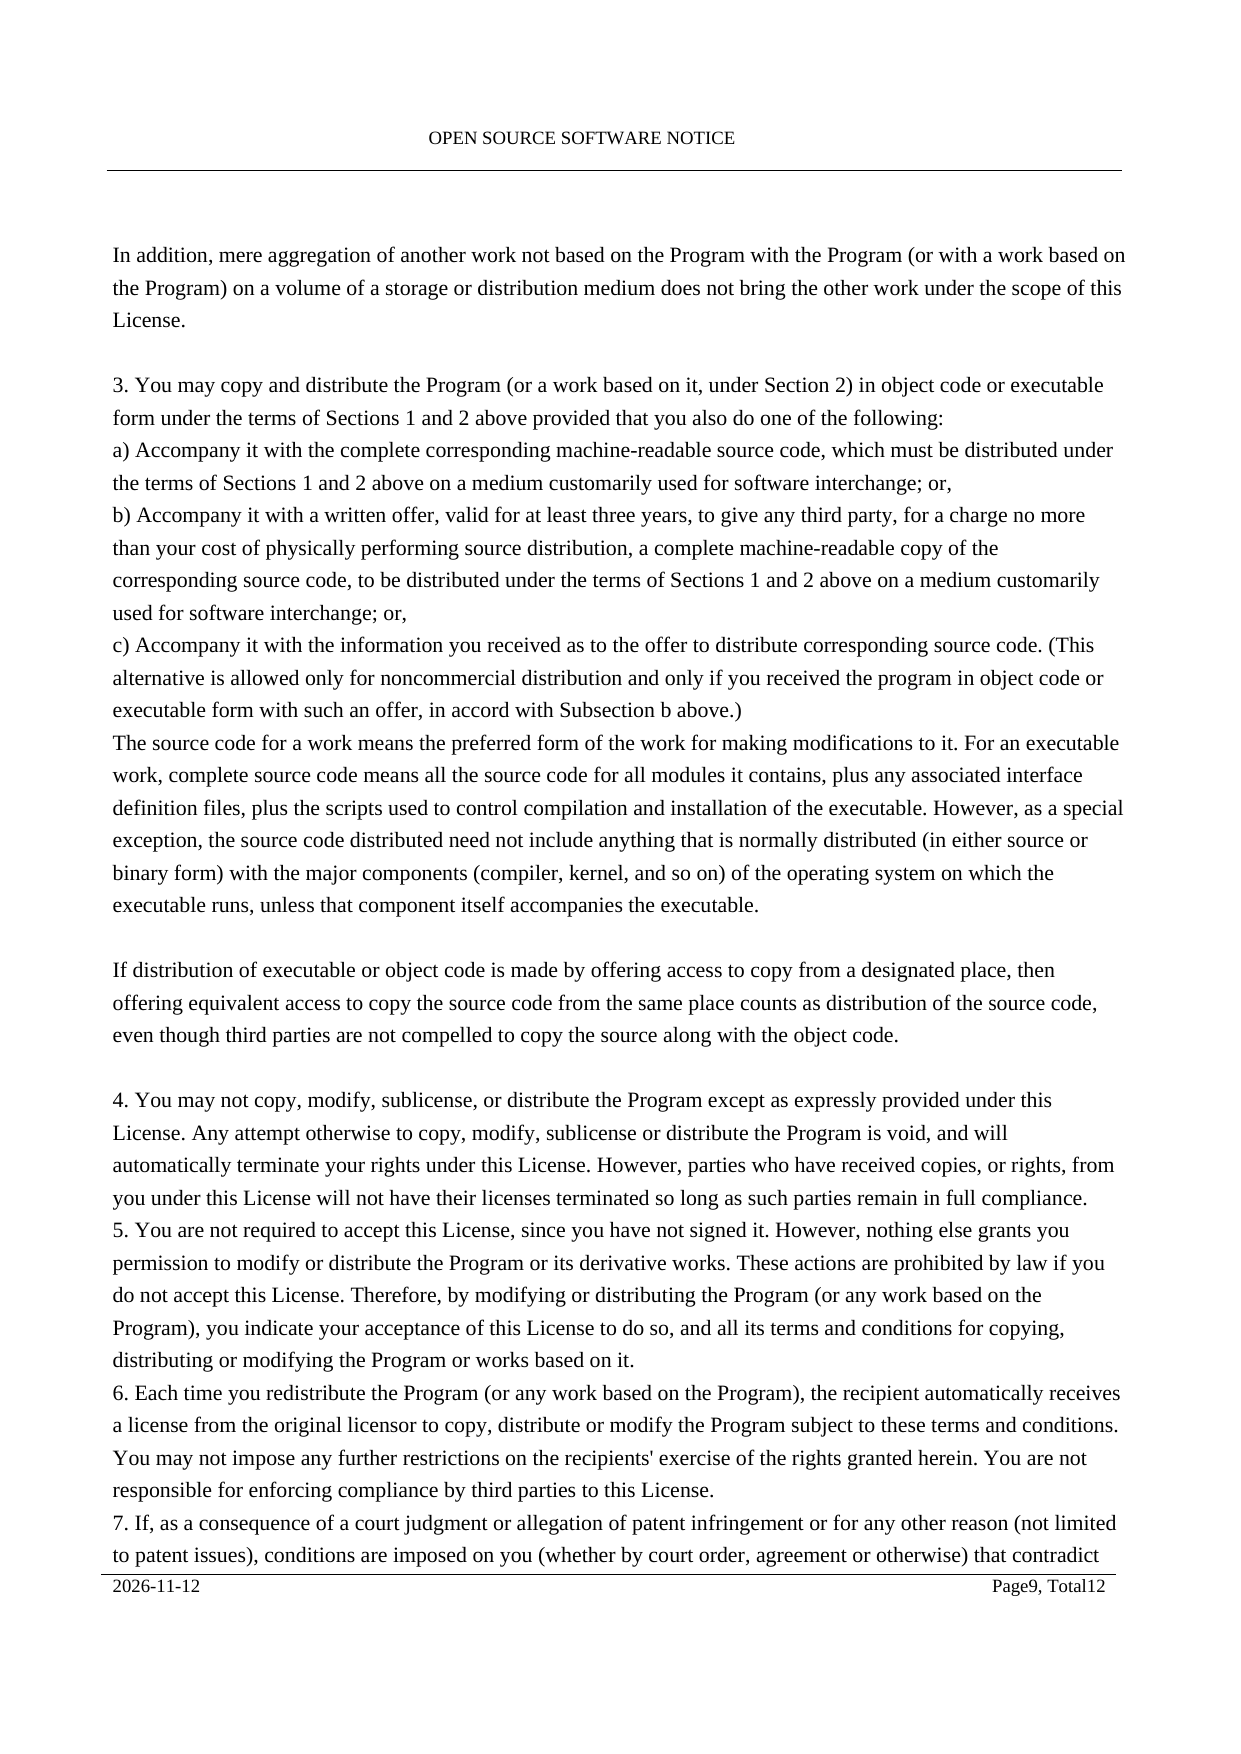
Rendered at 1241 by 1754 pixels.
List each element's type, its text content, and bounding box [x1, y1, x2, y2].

text 3. You may copy and distribute the Program (or a work based on it, under Section 2) in object code or executable form under the terms of Sections 1 and 2 above provided that you also do one of the following: [112, 369, 1128, 434]
text 4. You may not copy, modify, sublicense, or distribute the Program except as expressly provided under this License. Any attempt otherwise to copy, modify, sublicense or distribute the Program is void, and will automatically terminate your rights under this License. However, parties who have received copies, or rights, from you under this License will not have their licenses terminated so long as such parties remain in full compliance. [112, 1084, 1128, 1214]
text a) Accompany it with the complete corresponding machine-readable source code, which must be distributed under the terms of Sections 1 and 2 above on a medium customarily used for software interchange; or, [112, 434, 1128, 499]
text c) Accompany it with the information you received as to the offer to distribute corresponding source code. (This alternative is allowed only for noncommercial distribution and only if you received the program in object code or executable form with such an offer, in accord with Subsection b above.) [112, 629, 1128, 726]
text 6. Each time you redistribute the Program (or any work based on the Program), the recipient automatically receives a license from the original licensor to copy, distribute or modify the Program subject to these terms and conditions. You may not impose any further restrictions on the recipients' exercise of the rights granted herein. You are not responsible for enforcing compliance by third parties to this License. [112, 1376, 1128, 1506]
text In addition, mere aggregation of another work not based on the Program with the Program (or with a work based on the Program) on a volume of a storage or distribution medium does not bring the other work under the scope of this License. [112, 239, 1128, 336]
text b) Accompany it with a written offer, valid for at least three years, to give any third party, for a charge no more than your cost of physically performing source distribution, a complete machine-readable copy of the corresponding source code, to be distributed under the terms of Sections 1 and 2 above on a medium customarily used for software interchange; or, [112, 499, 1128, 629]
text 5. You are not required to accept this License, since you have not signed it. However, nothing else grants you permission to modify or distribute the Program or its derivative works. These actions are prohibited by law if you do not accept this License. Therefore, by modifying or distributing the Program (or any work based on the Program), you indicate your acceptance of this License to do so, and all its terms and conditions for copying, distributing or modifying the Program or works based on it. [112, 1214, 1128, 1376]
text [112, 1506, 1128, 1571]
text The source code for a work means the preferred form of the work for making modifications to it. For an executable work, complete source code means all the source code for all modules it contains, plus any associated interface definition files, plus the scripts used to control compilation and installation of the executable. However, as a special exception, the source code distributed need not include anything that is normally distributed (in either source or binary form) with the major components (compiler, kernel, and so on) of the operating system on which the executable runs, unless that component itself accompanies the executable. [112, 726, 1128, 921]
text If distribution of executable or object code is made by offering access to copy from a designated place, then offering equivalent access to copy the source code from the same place counts as distribution of the source code, even though third parties are not compelled to copy the source along with the object code. [112, 954, 1128, 1051]
